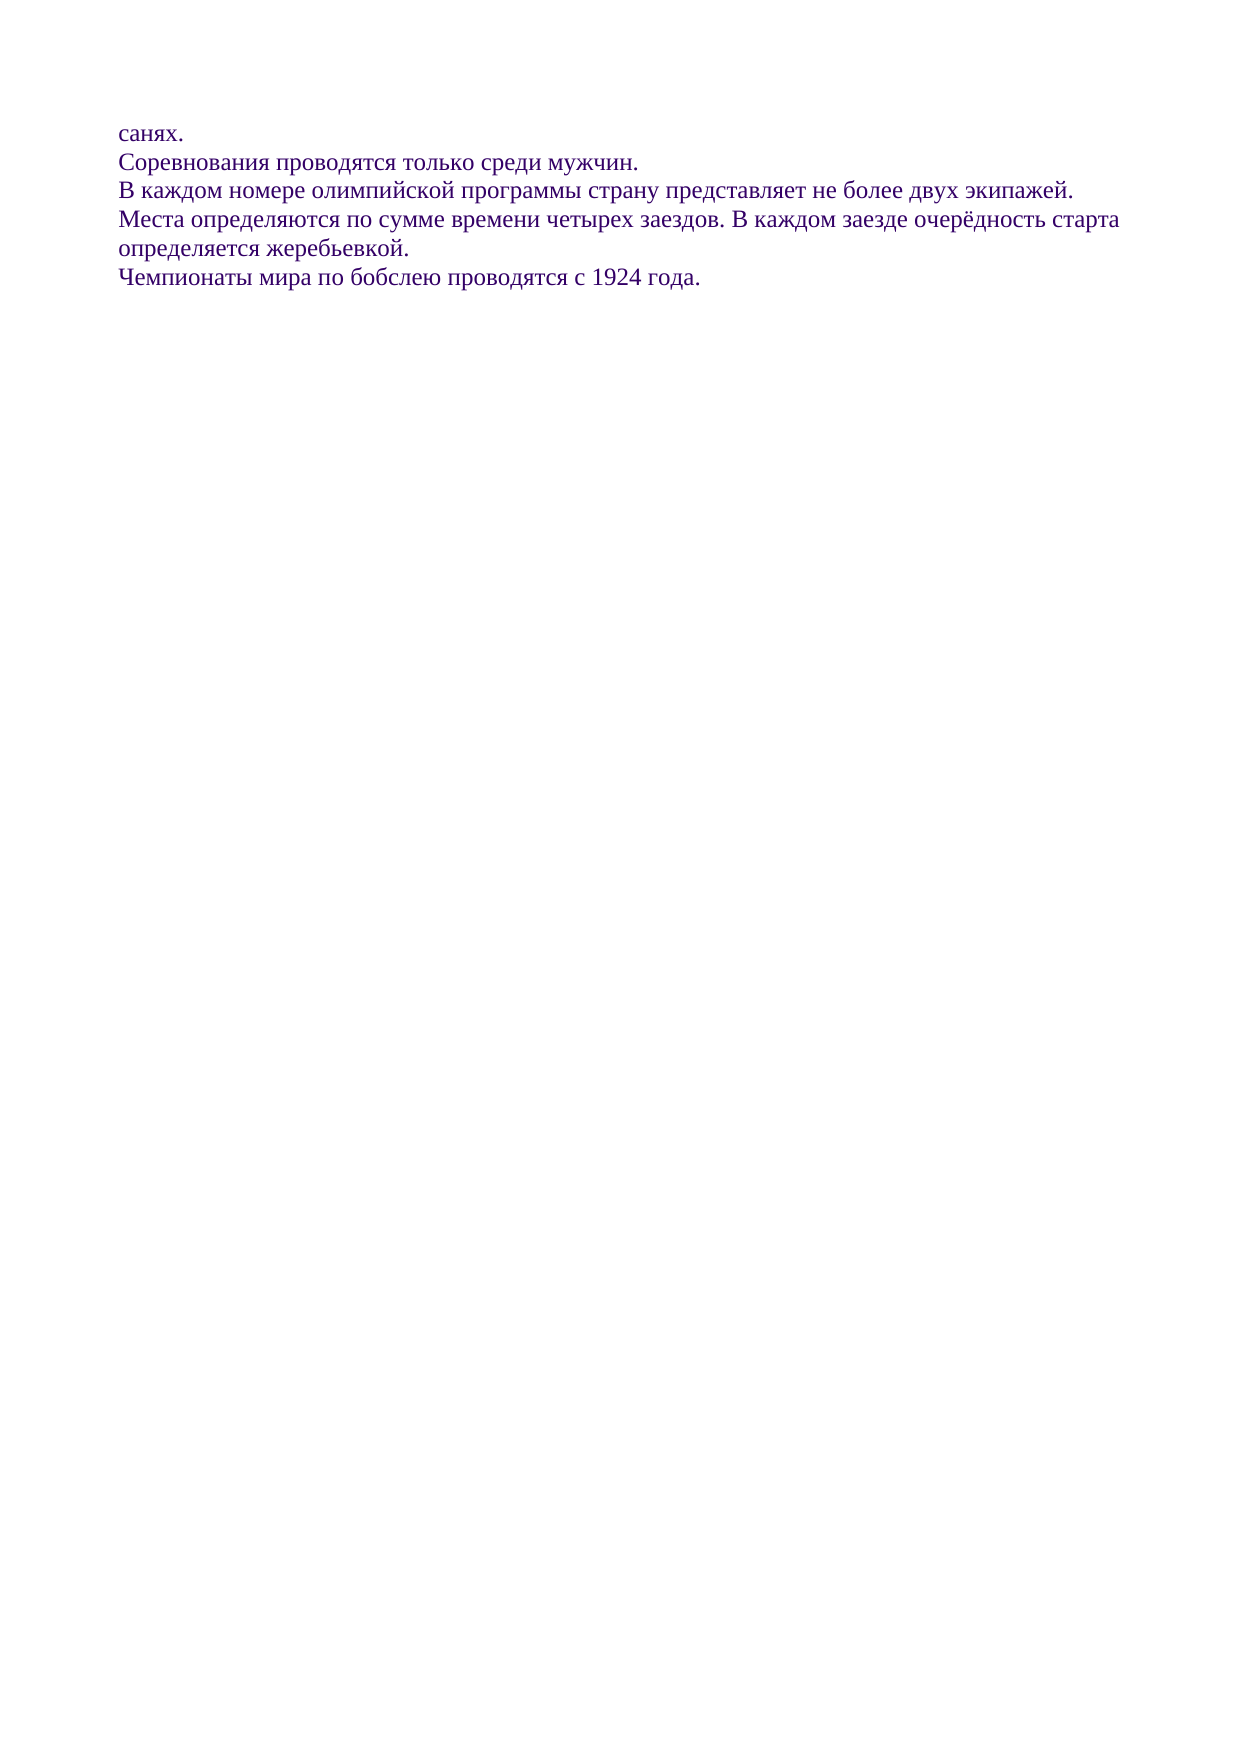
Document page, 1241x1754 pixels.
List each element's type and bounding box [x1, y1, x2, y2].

text [118, 118, 1122, 291]
